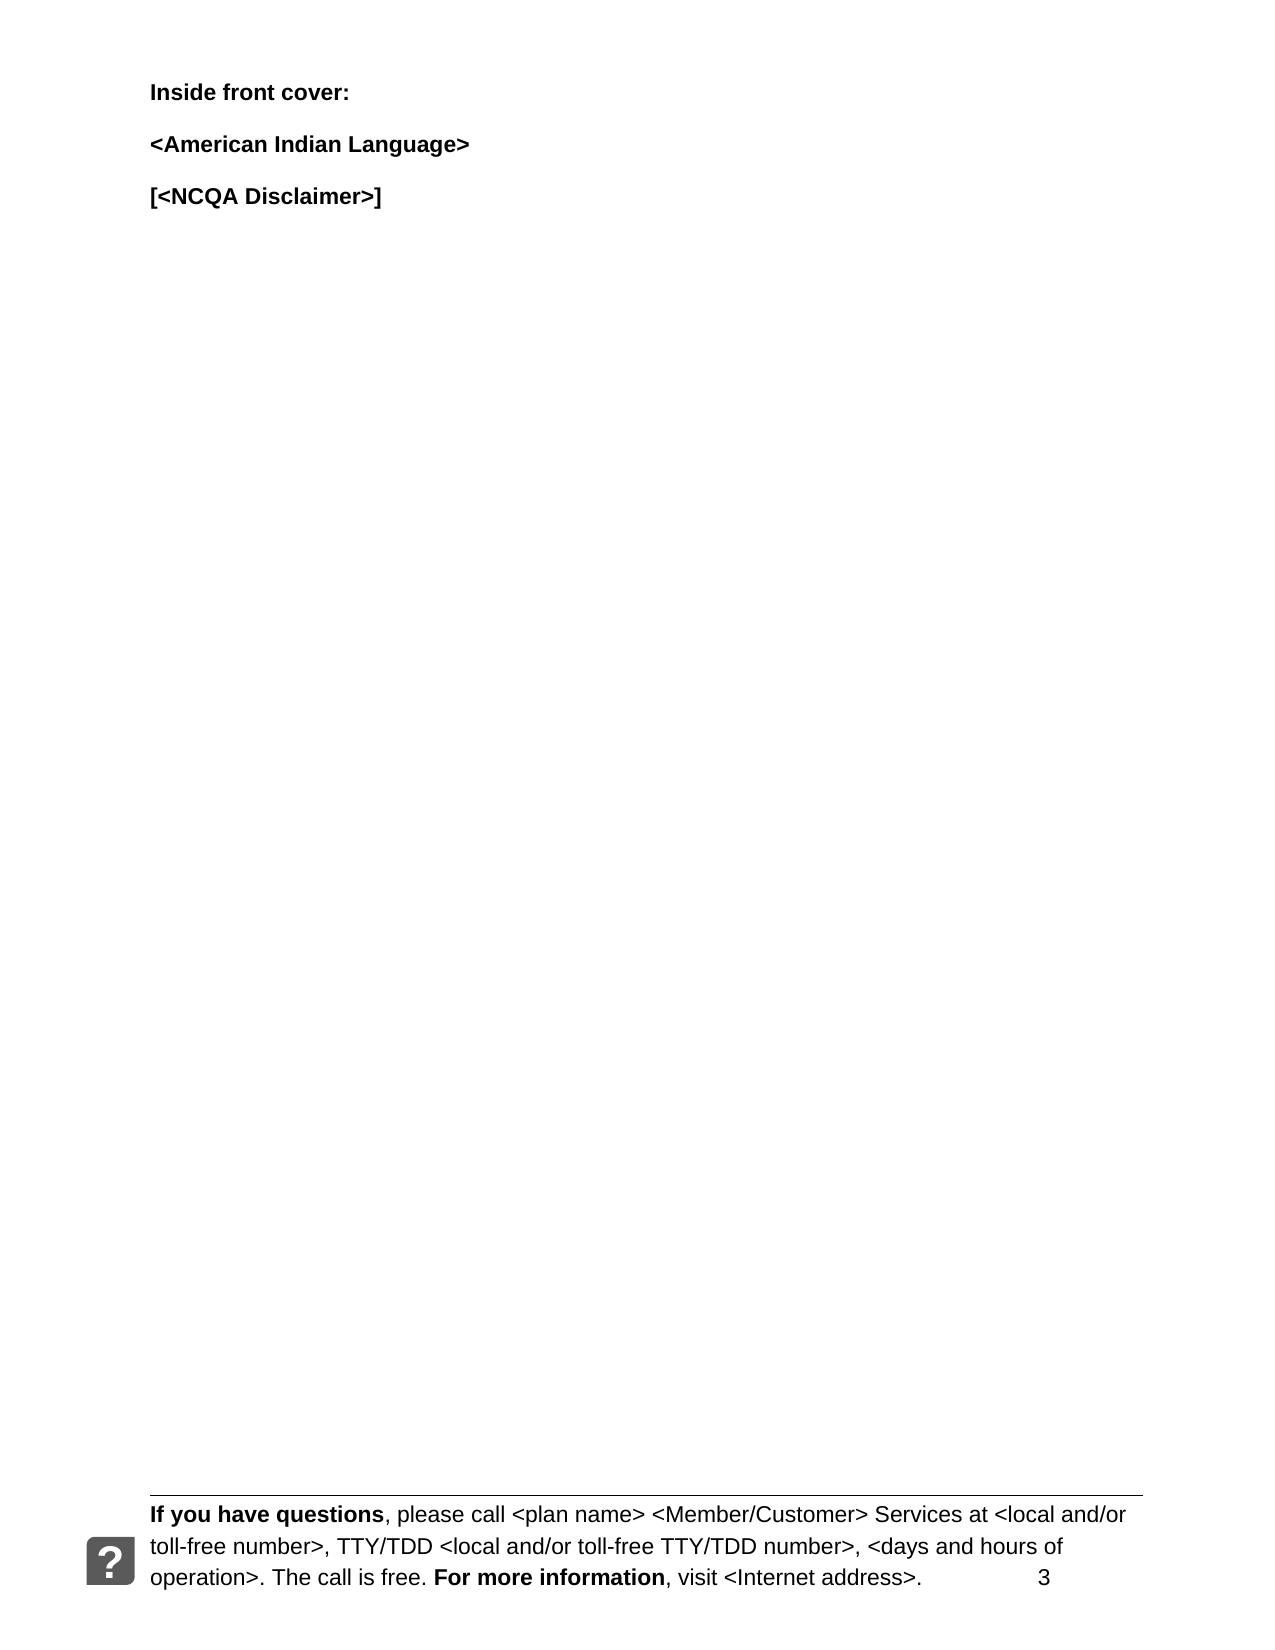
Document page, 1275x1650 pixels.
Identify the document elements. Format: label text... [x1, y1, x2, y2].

text <American Indian Language> [150, 127, 1143, 158]
text [<NCQA Disclaimer>] [150, 179, 1143, 210]
text Inside front cover: [150, 75, 1143, 106]
